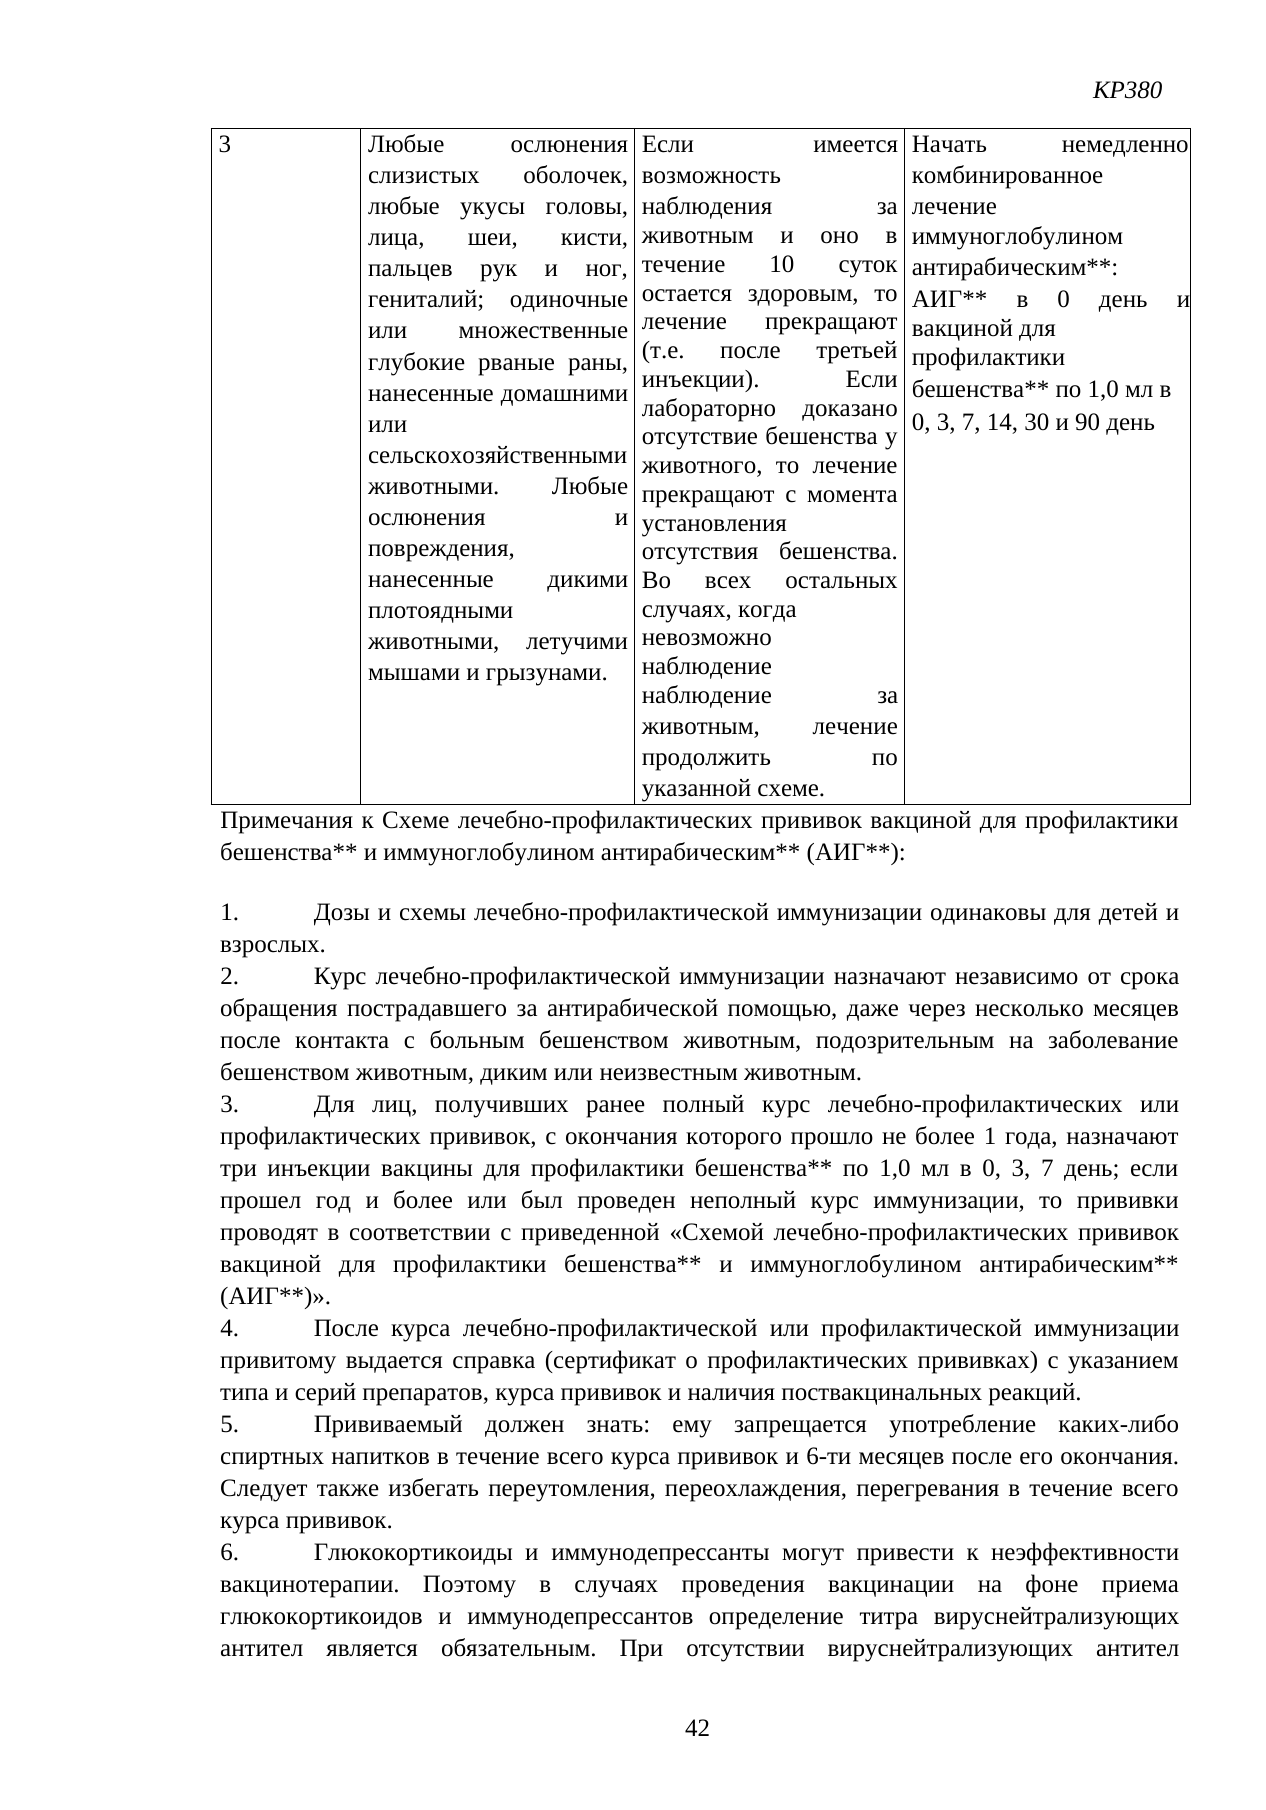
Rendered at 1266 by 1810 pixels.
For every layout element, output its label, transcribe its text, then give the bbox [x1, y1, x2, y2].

list Курс лечебно-профилактической иммунизации назначают независимо от срока обращения пострадавшего за антирабической помощью, даже через несколько месяцев после контакта с больным бешенством животным, подозрительным на заболевание бешенством животным, диким или неизвестным животным. [220, 961, 1180, 1086]
list Дозы и схемы лечебно-профилактической иммунизации одинаковы для детей и взрослых. [220, 897, 1180, 958]
list После курса лечебно-профилактической или профилактической иммунизации привитому выдается справка (сертификат о профилактических прививках) с указанием типа и серий препаратов, курса прививок и наличия поствакцинальных реакций. [220, 1313, 1180, 1406]
table_cell Если имеется возможность наблюдения за животным и оно в течение 10 суток остается здоровым, то лечение прекращают (т.е. после третьей инъекции). Если лабораторно доказано отсутствие бешенства у животного, то лечение прекращают с момента установления отсутствия бешенства. Во всех остальных случаях, когда невозможно наблюдение наблюдение за животным, лечение продолжить по указанной схеме. [635, 129, 904, 804]
table_cell Начать немедленно комбинированное лечение иммуноглобулином антирабическим**: АИГ** в 0 день и вакциной для профилактики бешенства** по 1,0 мл в 0, 3, 7, 14, 30 и 90 день [905, 129, 1190, 804]
table_cell 3 [212, 129, 360, 804]
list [220, 1537, 1180, 1662]
list Прививаемый должен знать: ему запрещается употребление каких-либо спиртных напитков в течение всего курса прививок и 6-ти месяцев после его окончания. Следует также избегать переутомления, переохлаждения, перегревания в течение всего курса прививок. [220, 1409, 1180, 1534]
table_cell Любые ослюнения слизистых оболочек, любые укусы головы, лица, шеи, кисти, пальцев рук и ног, гениталий; одиночные или множественные глубокие рваные раны, нанесенные домашними или сельскохозяйственными животными. Любые ослюнения и повреждения, нанесенные дикими плотоядными животными, летучими мышами и грызунами. [361, 129, 634, 804]
list Для лиц, получивших ранее полный курс лечебно-профилактических или профилактических прививок, с окончания которого прошло не более 1 года, назначают три инъекции вакцины для профилактики бешенства** по 1,0 мл в 0, 3, 7 день; если прошел год и более или был проведен неполный курс иммунизации, то прививки проводят в соответствии с приведенной «Схемой лечебно-профилактических прививок вакциной для профилактики бешенства** и иммуноглобулином антирабическим** (АИГ**)». [220, 1089, 1180, 1309]
text Примечания к Схеме лечебно-профилактических прививок вакциной для профилактики бешенства** и иммуноглобулином антирабическим** (АИГ**): [220, 805, 1180, 866]
